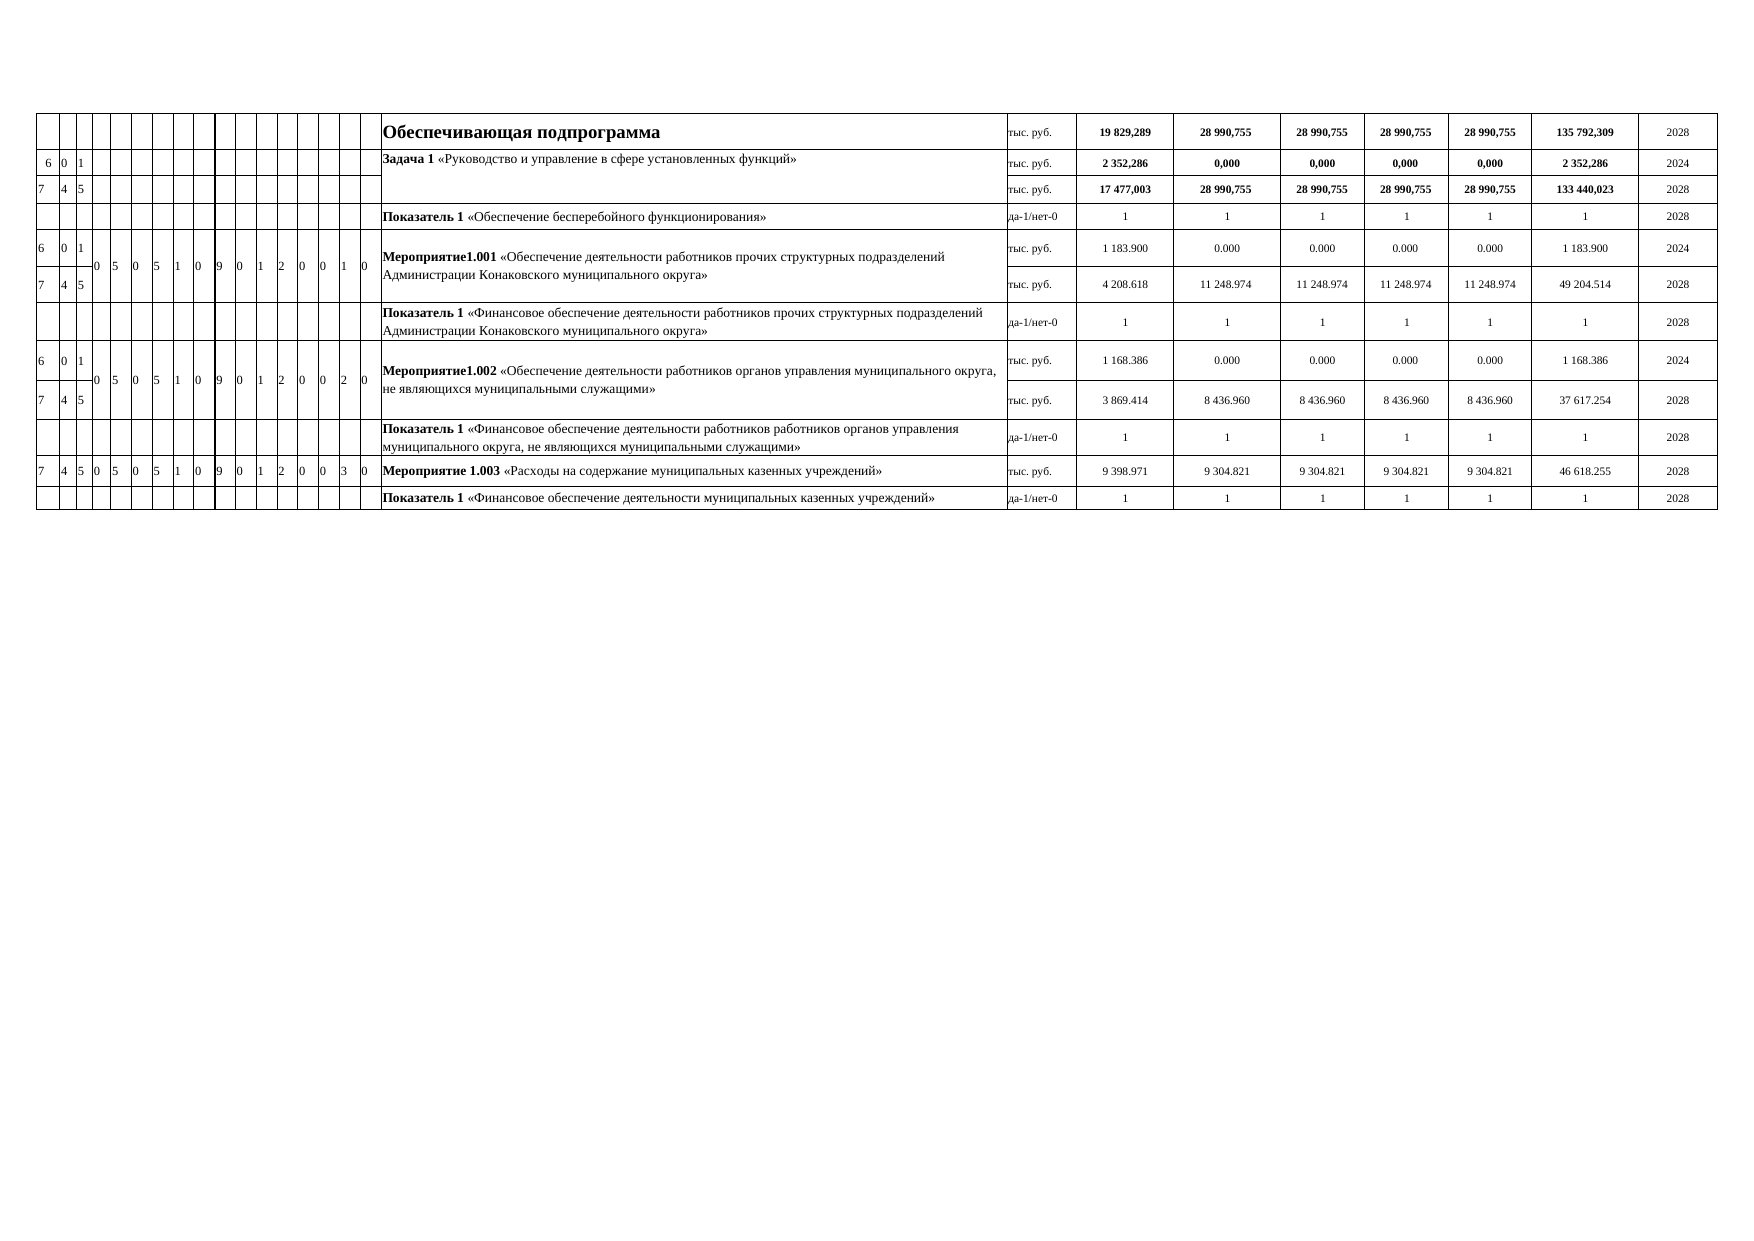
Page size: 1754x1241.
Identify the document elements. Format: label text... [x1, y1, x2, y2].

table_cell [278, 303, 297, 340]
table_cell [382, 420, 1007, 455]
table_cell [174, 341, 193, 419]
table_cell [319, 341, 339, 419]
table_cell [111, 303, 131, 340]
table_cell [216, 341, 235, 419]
table_cell 2 352,286 [1532, 150, 1638, 175]
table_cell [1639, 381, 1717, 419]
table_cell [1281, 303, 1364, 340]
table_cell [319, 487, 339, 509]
table_cell [153, 176, 173, 202]
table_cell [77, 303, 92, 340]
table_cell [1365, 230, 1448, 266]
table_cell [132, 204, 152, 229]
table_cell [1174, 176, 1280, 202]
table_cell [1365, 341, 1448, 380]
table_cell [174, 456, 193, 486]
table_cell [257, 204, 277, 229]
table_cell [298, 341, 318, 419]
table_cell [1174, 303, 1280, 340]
table_cell [111, 150, 131, 175]
table_header [236, 114, 256, 149]
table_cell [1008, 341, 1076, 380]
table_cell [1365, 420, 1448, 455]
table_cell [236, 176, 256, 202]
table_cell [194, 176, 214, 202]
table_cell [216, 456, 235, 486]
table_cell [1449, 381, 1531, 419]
table_header 135 792,309 [1532, 114, 1638, 149]
table_cell 0,000 [1174, 150, 1280, 175]
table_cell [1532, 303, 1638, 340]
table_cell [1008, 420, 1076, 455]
table_header [132, 114, 152, 149]
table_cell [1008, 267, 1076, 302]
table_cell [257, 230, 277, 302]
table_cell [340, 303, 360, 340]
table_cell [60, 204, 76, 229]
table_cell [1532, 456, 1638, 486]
table_header [153, 114, 173, 149]
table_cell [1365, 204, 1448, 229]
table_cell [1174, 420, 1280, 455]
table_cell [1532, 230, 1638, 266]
table_header [257, 114, 277, 149]
table_cell 7 [37, 176, 59, 202]
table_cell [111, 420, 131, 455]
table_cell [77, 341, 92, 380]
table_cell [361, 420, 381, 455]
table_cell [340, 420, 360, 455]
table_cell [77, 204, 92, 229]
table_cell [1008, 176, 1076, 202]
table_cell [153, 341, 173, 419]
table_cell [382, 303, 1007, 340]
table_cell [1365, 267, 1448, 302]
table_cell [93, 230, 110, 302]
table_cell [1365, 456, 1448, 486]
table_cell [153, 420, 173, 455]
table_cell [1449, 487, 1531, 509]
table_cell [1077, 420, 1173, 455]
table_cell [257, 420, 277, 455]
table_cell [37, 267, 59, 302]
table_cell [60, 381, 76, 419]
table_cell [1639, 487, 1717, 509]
table_cell [216, 150, 235, 175]
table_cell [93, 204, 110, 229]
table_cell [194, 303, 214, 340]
table_cell [174, 150, 193, 175]
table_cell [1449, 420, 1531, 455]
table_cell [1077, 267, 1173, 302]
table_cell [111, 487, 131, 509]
table_header [60, 114, 76, 149]
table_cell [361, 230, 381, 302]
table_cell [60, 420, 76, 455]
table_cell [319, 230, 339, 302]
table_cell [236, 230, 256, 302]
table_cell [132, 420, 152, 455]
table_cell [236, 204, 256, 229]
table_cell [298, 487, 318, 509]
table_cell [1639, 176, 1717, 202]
table_cell [319, 150, 339, 175]
table_cell [111, 176, 131, 202]
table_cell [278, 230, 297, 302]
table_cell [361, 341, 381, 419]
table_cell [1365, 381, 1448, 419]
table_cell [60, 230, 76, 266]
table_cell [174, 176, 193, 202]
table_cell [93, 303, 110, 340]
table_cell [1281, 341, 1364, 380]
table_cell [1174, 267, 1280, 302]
table_cell [132, 150, 152, 175]
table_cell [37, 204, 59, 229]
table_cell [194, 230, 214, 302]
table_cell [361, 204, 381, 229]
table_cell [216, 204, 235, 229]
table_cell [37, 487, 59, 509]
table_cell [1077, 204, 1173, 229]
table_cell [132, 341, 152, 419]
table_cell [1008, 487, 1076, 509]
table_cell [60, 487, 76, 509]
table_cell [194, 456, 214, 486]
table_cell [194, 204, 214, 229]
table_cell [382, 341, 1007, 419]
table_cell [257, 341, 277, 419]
table_cell 0 [60, 150, 76, 175]
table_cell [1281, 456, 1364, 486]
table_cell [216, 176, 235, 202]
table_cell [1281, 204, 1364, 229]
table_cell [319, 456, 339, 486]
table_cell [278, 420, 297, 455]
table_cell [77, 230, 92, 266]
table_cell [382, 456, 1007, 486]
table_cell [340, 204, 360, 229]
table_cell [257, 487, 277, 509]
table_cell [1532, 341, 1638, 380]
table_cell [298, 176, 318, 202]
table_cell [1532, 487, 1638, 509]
table_cell [340, 150, 360, 175]
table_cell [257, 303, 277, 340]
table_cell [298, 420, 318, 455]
table_header 28 990,755 [1281, 114, 1364, 149]
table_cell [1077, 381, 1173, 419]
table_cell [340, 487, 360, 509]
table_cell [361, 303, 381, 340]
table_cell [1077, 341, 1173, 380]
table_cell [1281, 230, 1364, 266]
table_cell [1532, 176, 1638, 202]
table_cell [132, 176, 152, 202]
table_cell [298, 150, 318, 175]
table_cell [361, 150, 381, 175]
table_header [37, 114, 59, 149]
table_cell 1 [77, 150, 92, 175]
table_cell 4 [60, 176, 76, 202]
table_header [319, 114, 339, 149]
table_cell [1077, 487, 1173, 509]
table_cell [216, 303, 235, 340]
table_header [361, 114, 381, 149]
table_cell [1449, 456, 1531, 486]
table_header 19 829,289 [1077, 114, 1173, 149]
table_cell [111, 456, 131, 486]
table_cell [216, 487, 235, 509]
table_header [216, 114, 235, 149]
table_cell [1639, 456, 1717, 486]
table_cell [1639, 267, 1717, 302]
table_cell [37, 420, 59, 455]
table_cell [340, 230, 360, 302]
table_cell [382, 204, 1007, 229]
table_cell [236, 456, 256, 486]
table_cell 0,000 [1365, 150, 1448, 175]
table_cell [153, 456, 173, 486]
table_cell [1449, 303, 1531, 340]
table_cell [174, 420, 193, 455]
table_header [111, 114, 131, 149]
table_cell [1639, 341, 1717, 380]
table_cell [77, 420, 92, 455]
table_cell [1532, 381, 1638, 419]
table_header [278, 114, 297, 149]
table_cell Задача 1 «Руководство и управление в сфере установленных функций» [382, 150, 1007, 202]
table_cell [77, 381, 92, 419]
table_header 28 990,755 [1174, 114, 1280, 149]
table_cell [257, 150, 277, 175]
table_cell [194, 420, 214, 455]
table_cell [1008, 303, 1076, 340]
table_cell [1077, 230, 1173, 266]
table_cell [194, 150, 214, 175]
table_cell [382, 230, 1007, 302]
table_cell 2024 [1639, 150, 1717, 175]
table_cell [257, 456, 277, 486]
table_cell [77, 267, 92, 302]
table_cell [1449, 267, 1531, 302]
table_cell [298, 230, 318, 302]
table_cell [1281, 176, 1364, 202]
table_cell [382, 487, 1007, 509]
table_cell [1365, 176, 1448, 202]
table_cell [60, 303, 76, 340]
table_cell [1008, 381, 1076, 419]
table_cell 5 [77, 176, 92, 202]
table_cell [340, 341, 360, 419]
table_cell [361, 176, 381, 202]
table_header 28 990,755 [1449, 114, 1531, 149]
table_cell 0,000 [1281, 150, 1364, 175]
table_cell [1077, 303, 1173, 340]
table_cell 2 352,286 [1077, 150, 1173, 175]
table_cell [278, 150, 297, 175]
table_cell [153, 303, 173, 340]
table_header 2028 [1639, 114, 1717, 149]
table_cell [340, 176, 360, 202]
table_header [93, 114, 110, 149]
table_cell 0,000 [1449, 150, 1531, 175]
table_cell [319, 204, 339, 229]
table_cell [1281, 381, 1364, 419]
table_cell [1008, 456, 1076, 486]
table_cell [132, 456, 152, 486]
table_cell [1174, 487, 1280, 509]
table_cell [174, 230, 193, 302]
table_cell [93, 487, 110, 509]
table_cell 6 [37, 150, 59, 175]
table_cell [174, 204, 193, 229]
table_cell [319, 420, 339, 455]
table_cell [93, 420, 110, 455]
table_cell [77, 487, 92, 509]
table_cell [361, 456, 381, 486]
table_header [298, 114, 318, 149]
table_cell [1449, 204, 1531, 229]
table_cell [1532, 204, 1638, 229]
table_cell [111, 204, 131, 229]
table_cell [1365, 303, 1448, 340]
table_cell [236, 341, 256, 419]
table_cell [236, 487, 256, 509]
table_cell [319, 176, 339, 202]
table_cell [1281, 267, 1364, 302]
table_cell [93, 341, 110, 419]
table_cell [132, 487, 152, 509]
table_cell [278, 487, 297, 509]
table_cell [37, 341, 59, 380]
table_header [194, 114, 214, 149]
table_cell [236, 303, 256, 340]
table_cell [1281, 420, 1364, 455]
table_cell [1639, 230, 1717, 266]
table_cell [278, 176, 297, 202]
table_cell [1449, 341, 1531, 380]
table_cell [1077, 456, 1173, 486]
table_cell [236, 150, 256, 175]
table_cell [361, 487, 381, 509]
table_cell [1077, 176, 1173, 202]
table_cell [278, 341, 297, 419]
table_header [340, 114, 360, 149]
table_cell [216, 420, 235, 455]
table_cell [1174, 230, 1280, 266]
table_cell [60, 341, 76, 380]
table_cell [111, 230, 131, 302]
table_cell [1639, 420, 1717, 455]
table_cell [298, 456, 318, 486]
table_header Обеспечивающая подпрограмма [382, 114, 1007, 149]
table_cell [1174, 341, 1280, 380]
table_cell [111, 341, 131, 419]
table_header [77, 114, 92, 149]
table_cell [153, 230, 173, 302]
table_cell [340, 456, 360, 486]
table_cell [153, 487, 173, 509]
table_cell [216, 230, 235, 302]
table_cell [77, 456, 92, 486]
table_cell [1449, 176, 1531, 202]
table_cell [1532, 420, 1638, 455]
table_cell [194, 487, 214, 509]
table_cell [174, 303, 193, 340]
table_cell [93, 176, 110, 202]
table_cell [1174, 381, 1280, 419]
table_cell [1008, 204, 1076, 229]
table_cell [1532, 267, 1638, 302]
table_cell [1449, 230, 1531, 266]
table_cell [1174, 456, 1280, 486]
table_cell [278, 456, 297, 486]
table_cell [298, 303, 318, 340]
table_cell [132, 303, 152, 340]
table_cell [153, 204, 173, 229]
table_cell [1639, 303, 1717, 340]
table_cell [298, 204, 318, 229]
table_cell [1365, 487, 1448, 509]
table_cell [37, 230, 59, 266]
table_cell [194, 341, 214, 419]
table_cell [93, 150, 110, 175]
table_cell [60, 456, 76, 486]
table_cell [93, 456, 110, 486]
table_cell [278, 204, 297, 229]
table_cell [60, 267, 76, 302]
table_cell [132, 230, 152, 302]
table_cell тыс. руб. [1008, 150, 1076, 175]
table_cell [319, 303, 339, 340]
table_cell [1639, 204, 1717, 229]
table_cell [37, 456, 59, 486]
table_header 28 990,755 [1365, 114, 1448, 149]
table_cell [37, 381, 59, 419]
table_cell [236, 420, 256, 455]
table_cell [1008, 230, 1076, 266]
table_header [174, 114, 193, 149]
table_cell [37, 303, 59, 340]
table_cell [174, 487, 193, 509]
table_header тыс. руб. [1008, 114, 1076, 149]
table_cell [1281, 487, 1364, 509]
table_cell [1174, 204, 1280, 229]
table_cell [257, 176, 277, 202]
table_cell [153, 150, 173, 175]
